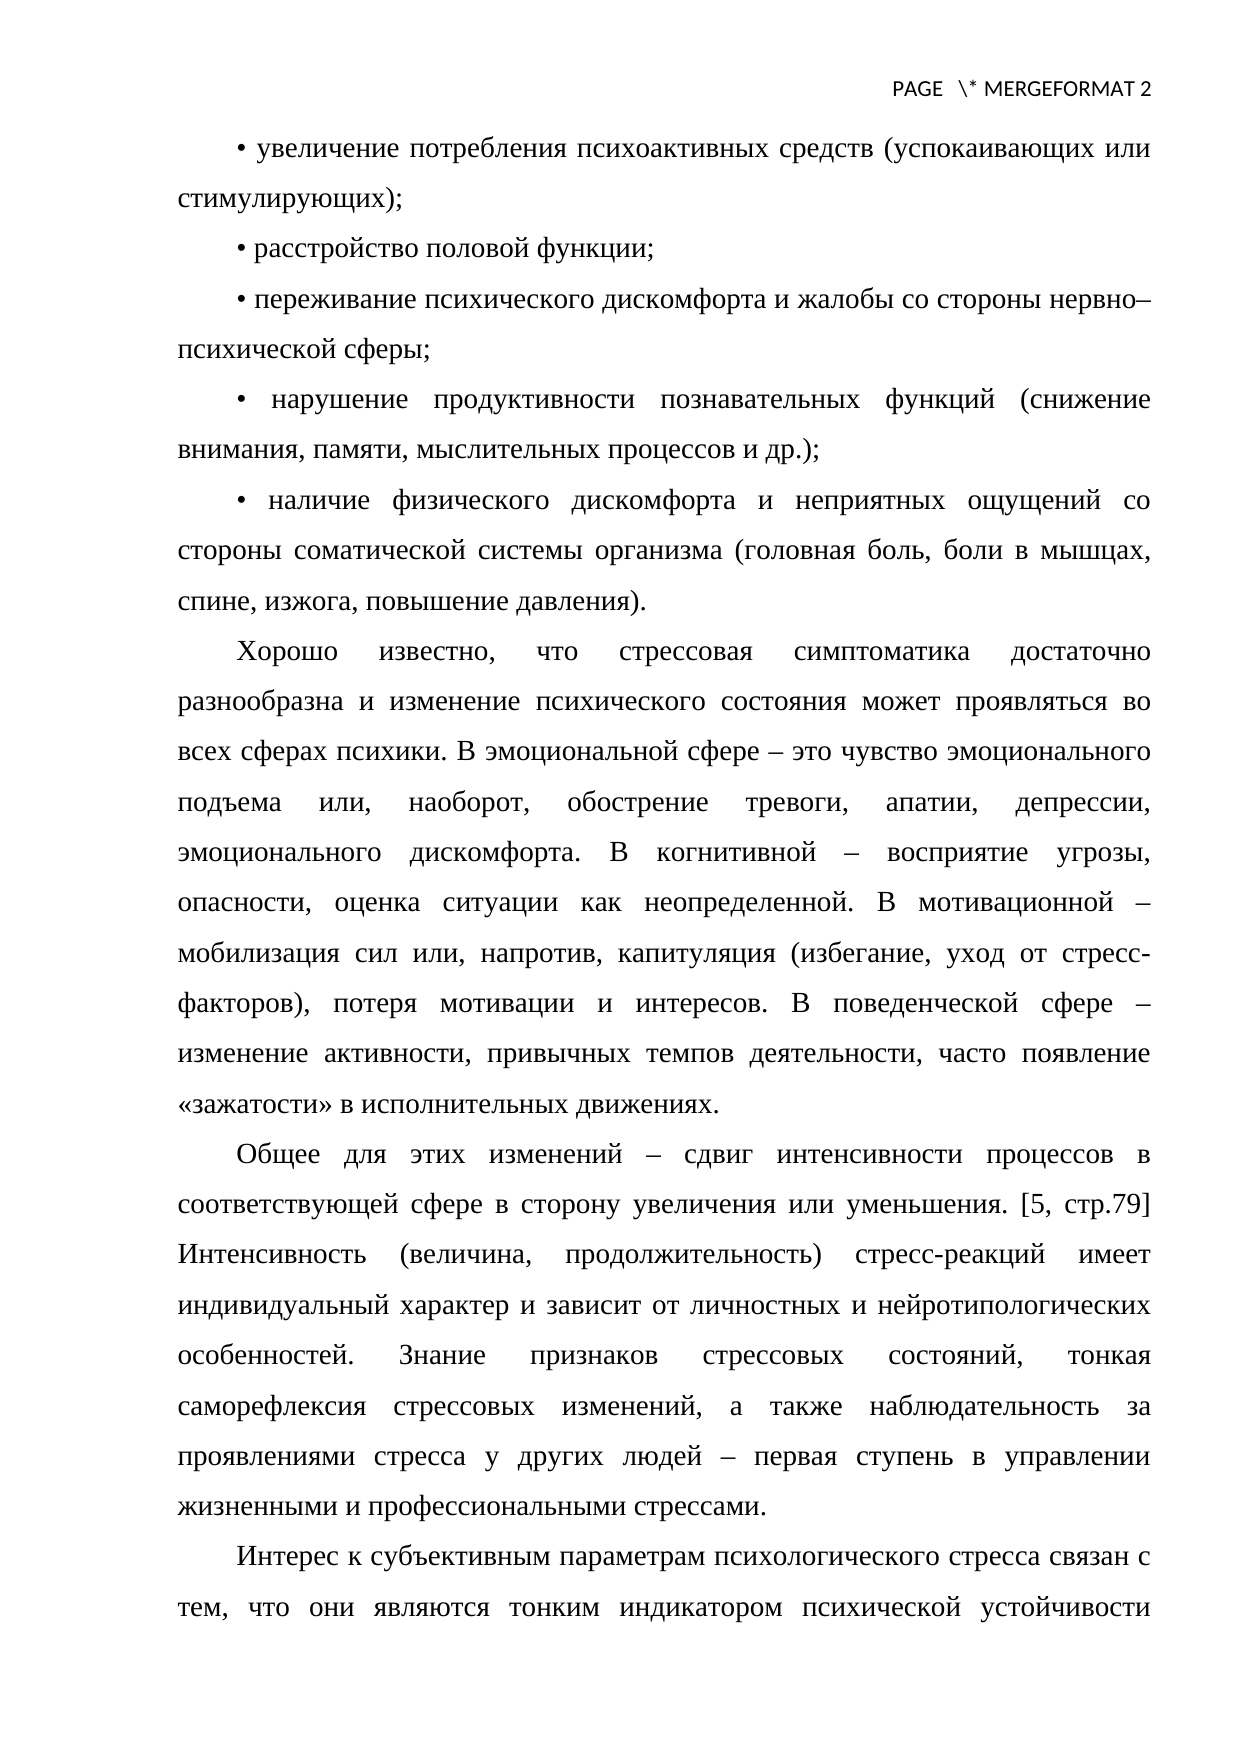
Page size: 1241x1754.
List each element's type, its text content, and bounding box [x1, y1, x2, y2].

text • увеличение потребления психоактивных средств (успокаивающих или стимулирующих); [177, 130, 1152, 214]
text • переживание психического дискомфорта и жалобы со стороны нервно–психической сферы; [177, 281, 1152, 364]
text • расстройство половой функции; [177, 230, 1152, 264]
text Хорошо известно, что стрессовая симптоматика достаточно разнообразна и изменение психического состояния может проявляться во всех сферах психики. В эмоциональной сфере – это чувство эмоционального подъема или, наоборот, обострение тревоги, апатии, депрессии, эмоционального дискомфорта. В когнитивной – восприятие угрозы, опасности, оценка ситуации как неопределенной. В мотивационной – мобилизация сил или, напротив, капитуляция (избегание, уход от стресс-факторов), потеря мотивации и интересов. В поведенческой сфере – изменение активности, привычных темпов деятельности, часто появление «зажатости» в исполнительных движениях. [177, 633, 1152, 1119]
text • наличие физического дискомфорта и неприятных ощущений со стороны соматической системы организма (головная боль, боли в мышцах, спине, изжога, повышение давления). [177, 482, 1152, 616]
text Общее для этих изменений – сдвиг интенсивности процессов в соответствующей сфере в сторону увеличения или уменьшения. [5, стр.79] Интенсивность (величина, продолжительность) стресс-реакций имеет индивидуальный характер и зависит от личностных и нейротипологических особенностей. Знание признаков стрессовых состояний, тонкая саморефлексия стрессовых изменений, а также наблюдательность за проявлениями стресса у других людей – первая ступень в управлении жизненными и профессиональными стрессами. [177, 1136, 1152, 1522]
text • нарушение продуктивности познавательных функций (снижение внимания, памяти, мыслительных процессов и др.); [177, 381, 1152, 465]
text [177, 1538, 1152, 1622]
